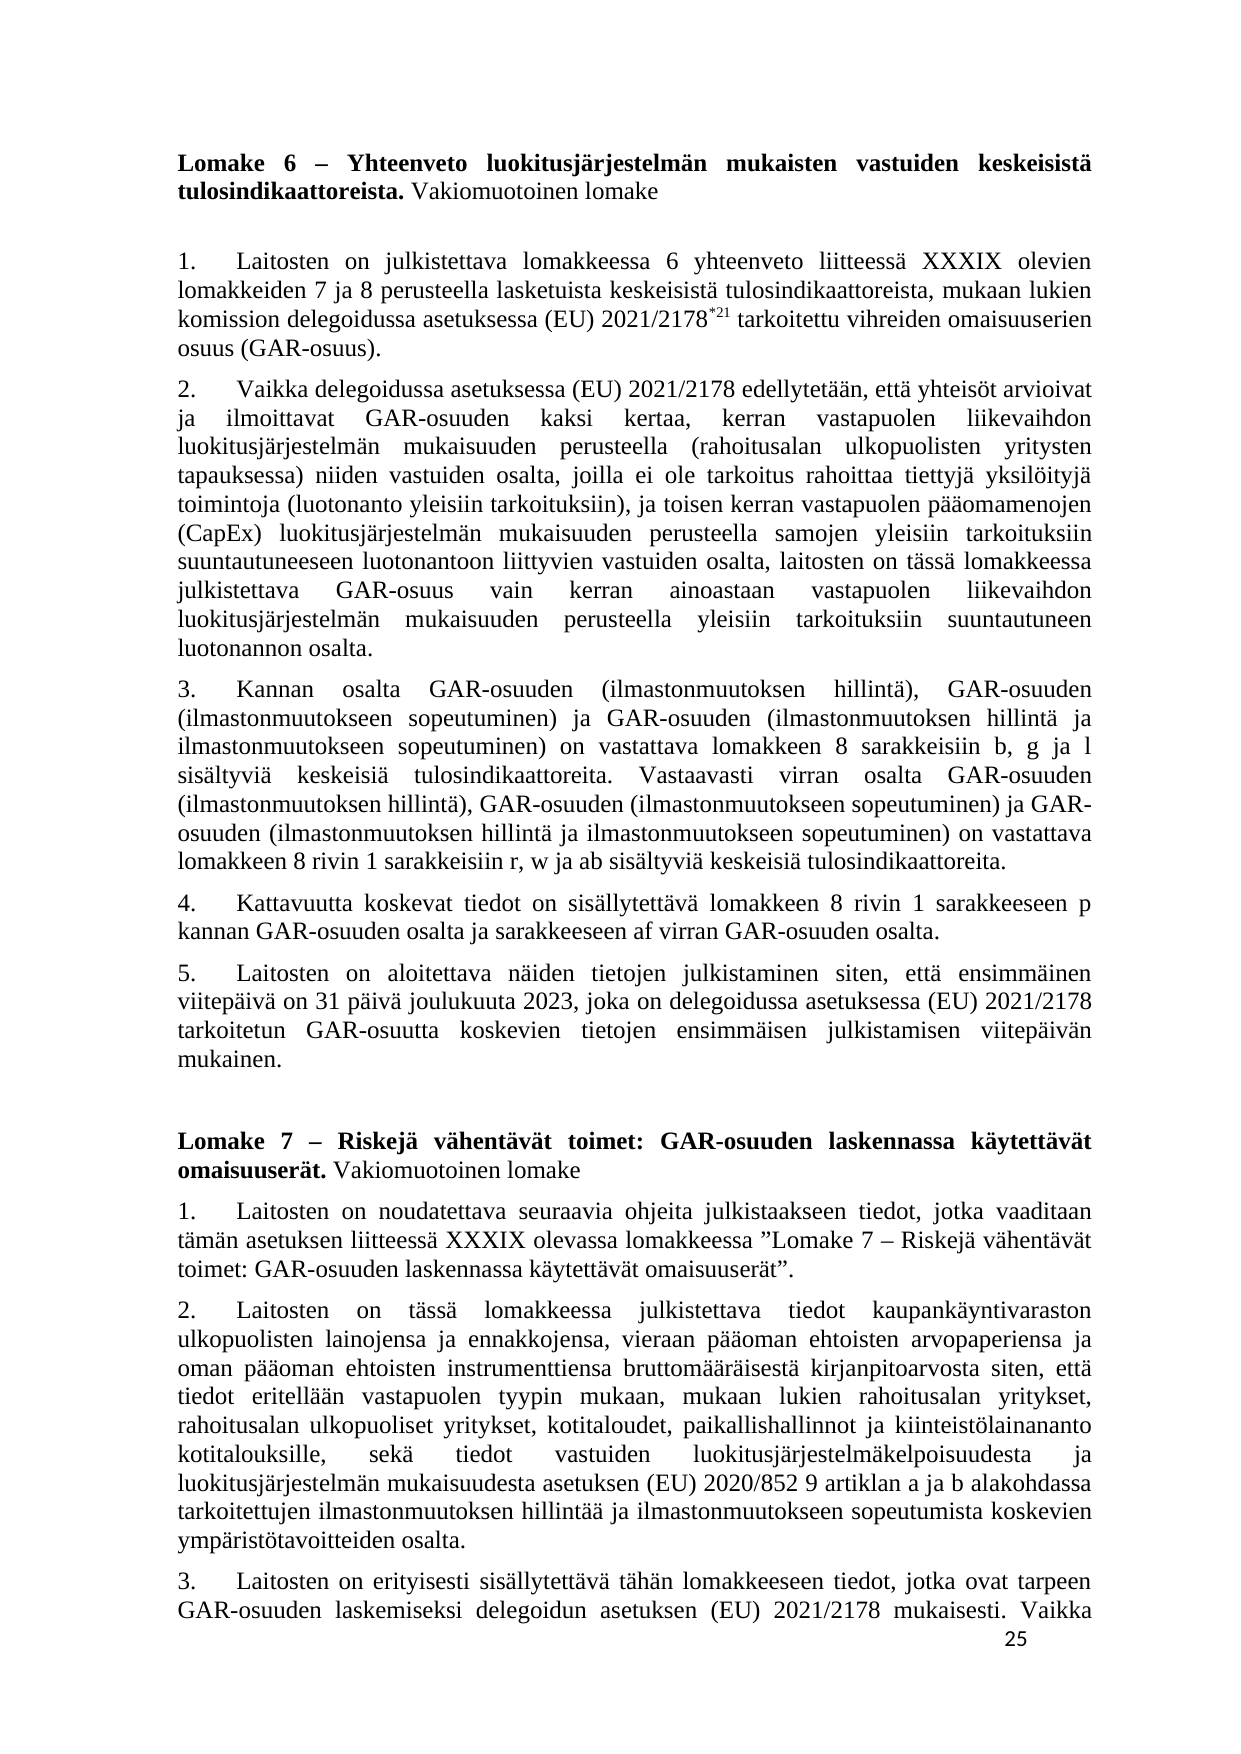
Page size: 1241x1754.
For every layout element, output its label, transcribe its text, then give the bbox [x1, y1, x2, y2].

list Laitosten on aloitettava näiden tietojen julkistaminen siten, että ensimmäinen viitepäivä on 31 päivä joulukuuta 2023, joka on delegoidussa asetuksessa (EU) 2021/2178 tarkoitetun GAR-osuutta koskevien tietojen ensimmäisen julkistamisen viitepäivän mukainen. [177, 958, 1092, 1073]
text Lomake 6 – Yhteenveto luokitusjärjestelmän mukaisten vastuiden keskeisistä tulosindikaattoreista. Vakiomuotoinen lomake [177, 148, 1092, 205]
list Laitosten on tässä lomakkeessa julkistettava tiedot kaupankäyntivaraston ulkopuolisten lainojensa ja ennakkojensa, vieraan pääoman ehtoisten arvopaperiensa ja oman pääoman ehtoisten instrumenttiensa bruttomääräisestä kirjanpitoarvosta siten, että tiedot eritellään vastapuolen tyypin mukaan, mukaan lukien rahoitusalan yritykset, rahoitusalan ulkopuoliset yritykset, kotitaloudet, paikallishallinnot ja kiinteistölainananto kotitalouksille, sekä tiedot vastuiden luokitusjärjestelmäkelpoisuudesta ja luokitusjärjestelmän mukaisuudesta asetuksen (EU) 2020/852 9 artiklan a ja b alakohdassa tarkoitettujen ilmastonmuutoksen hillintää ja ilmastonmuutokseen sopeutumista koskevien ympäristötavoitteiden osalta. [177, 1295, 1092, 1554]
list Kattavuutta koskevat tiedot on sisällytettävä lomakkeen 8 rivin 1 sarakkeeseen p kannan GAR-osuuden osalta ja sarakkeeseen af virran GAR-osuuden osalta. [177, 888, 1092, 945]
list Vaikka delegoidussa asetuksessa (EU) 2021/2178 edellytetään, että yhteisöt arvioivat ja ilmoittavat GAR-osuuden kaksi kertaa, kerran vastapuolen liikevaihdon luokitusjärjestelmän mukaisuuden perusteella (rahoitusalan ulkopuolisten yritysten tapauksessa) niiden vastuiden osalta, joilla ei ole tarkoitus rahoittaa tiettyjä yksilöityjä toimintoja (luotonanto yleisiin tarkoituksiin), ja toisen kerran vastapuolen pääomamenojen (CapEx) luokitusjärjestelmän mukaisuuden perusteella samojen yleisiin tarkoituksiin suuntautuneeseen luotonantoon liittyvien vastuiden osalta, laitosten on tässä lomakkeessa julkistettava GAR-osuus vain kerran ainoastaan vastapuolen liikevaihdon luokitusjärjestelmän mukaisuuden perusteella yleisiin tarkoituksiin suuntautuneen luotonannon osalta. [177, 374, 1092, 661]
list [177, 1566, 1092, 1624]
text Lomake 7 – Riskejä vähentävät toimet: GAR-osuuden laskennassa käytettävät omaisuuserät. Vakiomuotoinen lomake [177, 1126, 1092, 1184]
list Laitosten on noudatettava seuraavia ohjeita julkistaakseen tiedot, jotka vaaditaan tämän asetuksen liitteessä XXXIX olevassa lomakkeessa ”Lomake 7 – Riskejä vähentävät toimet: GAR-osuuden laskennassa käytettävät omaisuuserät”. [177, 1196, 1092, 1283]
list Laitosten on julkistettava lomakkeessa 6 yhteenveto liitteessä XXXIX olevien lomakkeiden 7 ja 8 perusteella lasketuista keskeisistä tulosindikaattoreista, mukaan lukien komission delegoidussa asetuksessa (EU) 2021/2178*21 tarkoitettu vihreiden omaisuuserien osuus (GAR-osuus). [177, 246, 1092, 361]
list Kannan osalta GAR-osuuden (ilmastonmuutoksen hillintä), GAR-osuuden (ilmastonmuutokseen sopeutuminen) ja GAR-osuuden (ilmastonmuutoksen hillintä ja ilmastonmuutokseen sopeutuminen) on vastattava lomakkeen 8 sarakkeisiin b, g ja l sisältyviä keskeisiä tulosindikaattoreita. Vastaavasti virran osalta GAR-osuuden (ilmastonmuutoksen hillintä), GAR-osuuden (ilmastonmuutokseen sopeutuminen) ja GAR-osuuden (ilmastonmuutoksen hillintä ja ilmastonmuutokseen sopeutuminen) on vastattava lomakkeen 8 rivin 1 sarakkeisiin r, w ja ab sisältyviä keskeisiä tulosindikaattoreita. [177, 674, 1092, 875]
